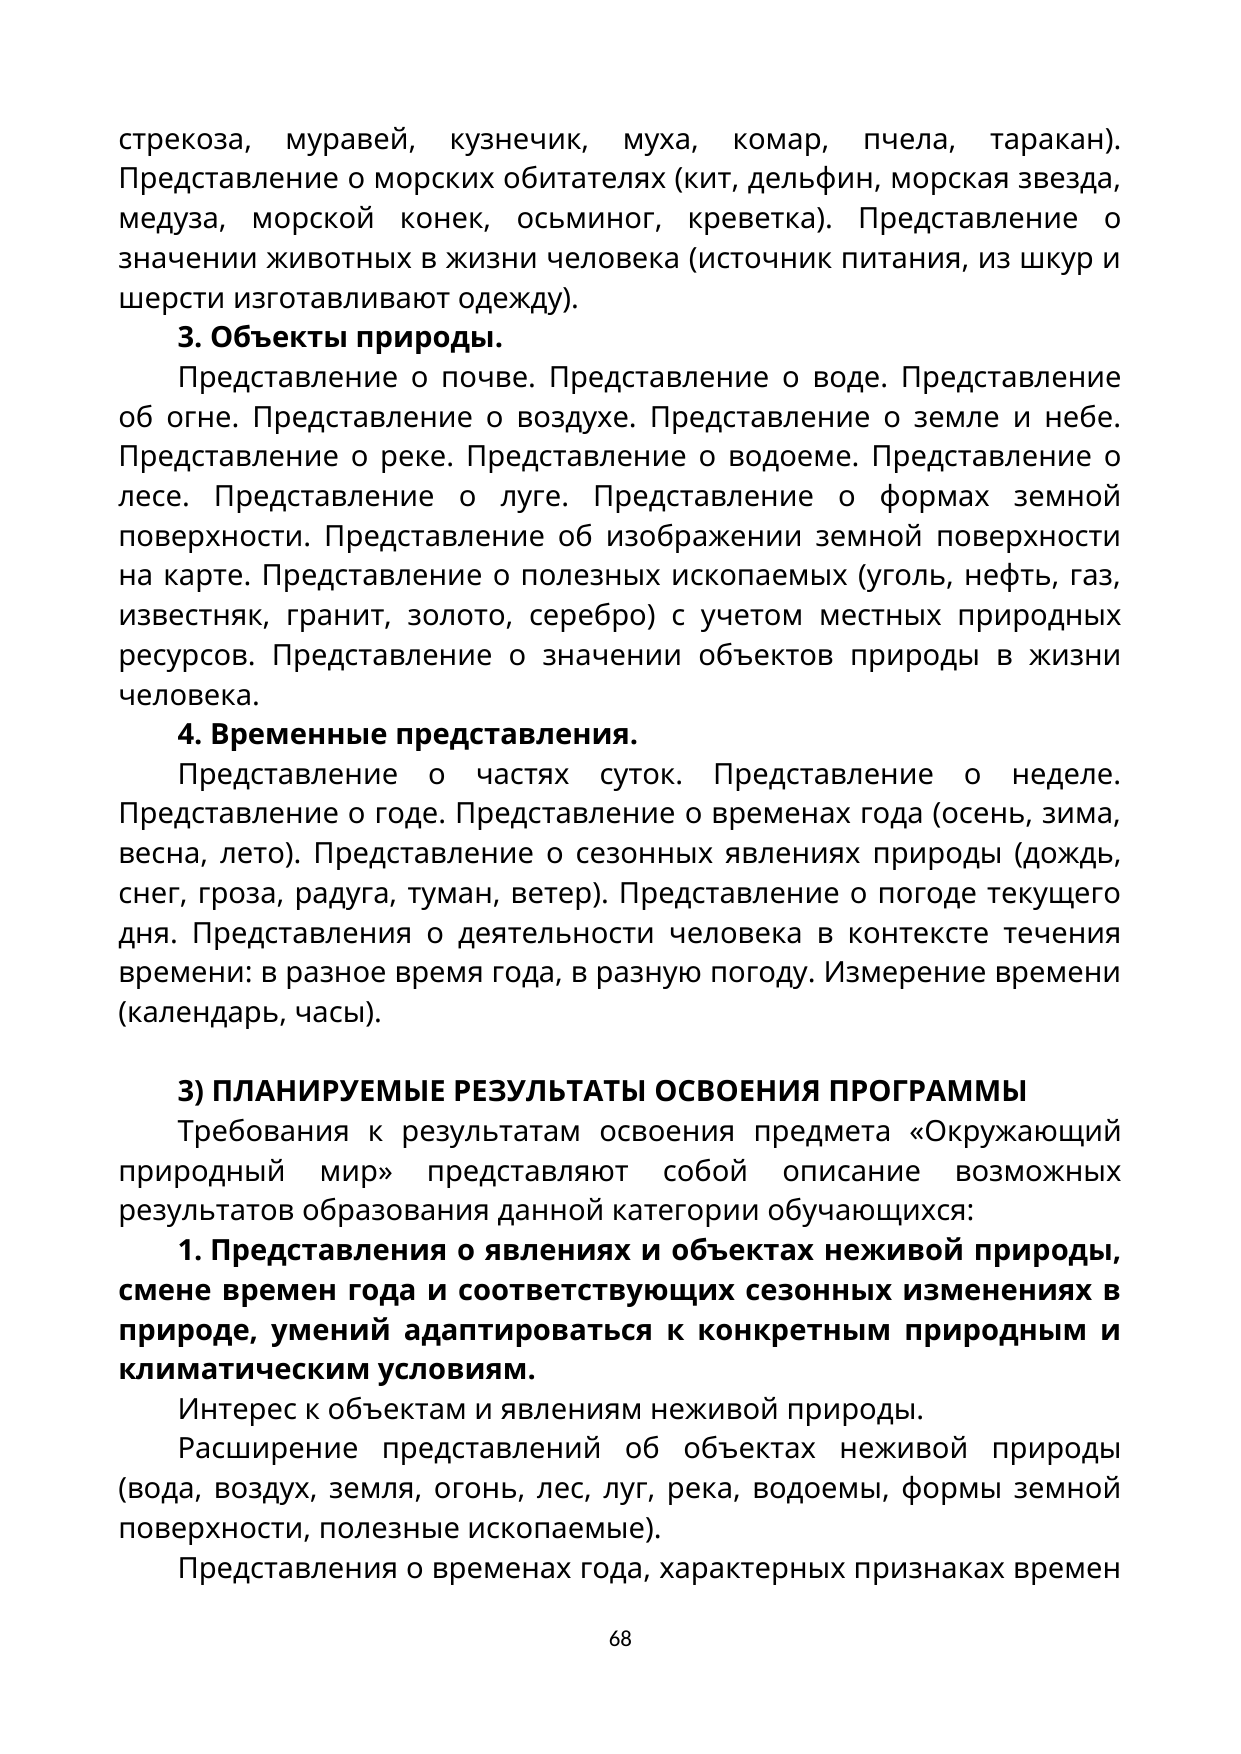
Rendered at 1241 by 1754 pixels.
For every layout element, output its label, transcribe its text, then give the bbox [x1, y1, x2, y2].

text 4. Временные представления. [118, 713, 1122, 753]
text Требования к результатам освоения предмета «Окружающий природный мир» представляют собой описание возможных результатов образования данной категории обучающихся: [118, 1110, 1122, 1229]
text 3) ПЛАНИРУЕМЫЕ РЕЗУЛЬТАТЫ ОСВОЕНИЯ ПРОГРАММЫ [118, 1071, 1122, 1110]
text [118, 1547, 1122, 1587]
text Представление о частях суток. Представление о неделе. Представление о годе. Представление о временах года (осень, зима, весна, лето). Представление о сезонных явлениях природы (дождь, снег, гроза, радуга, туман, ветер). Представление о погоде текущего дня. Представления о деятельности человека в контексте течения времени: в разное время года, в разную погоду. Измерение времени (календарь, часы). [118, 753, 1122, 1031]
text Представление о почве. Представление о воде. Представление об огне. Представление о воздухе. Представление о земле и небе. Представление о реке. Представление о водоеме. Представление о лесе. Представление о луге. Представление о формах земной поверхности. Представление об изображении земной поверхности на карте. Представление о полезных ископаемых (уголь, нефть, газ, известняк, гранит, золото, серебро) с учетом местных природных ресурсов. Представление о значении объектов природы в жизни человека. [118, 356, 1122, 713]
text 1. Представления о явлениях и объектах неживой природы, смене времен года и соответствующих сезонных изменениях в природе, умений адаптироваться к конкретным природным и климатическим условиям. [118, 1229, 1122, 1388]
text 3. Объекты природы. [118, 317, 1122, 356]
text Интерес к объектам и явлениям неживой природы. [118, 1388, 1122, 1428]
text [118, 118, 1122, 317]
text Расширение представлений об объектах неживой природы (вода, воздух, земля, огонь, лес, луг, река, водоемы, формы земной поверхности, полезные ископаемые). [118, 1428, 1122, 1547]
